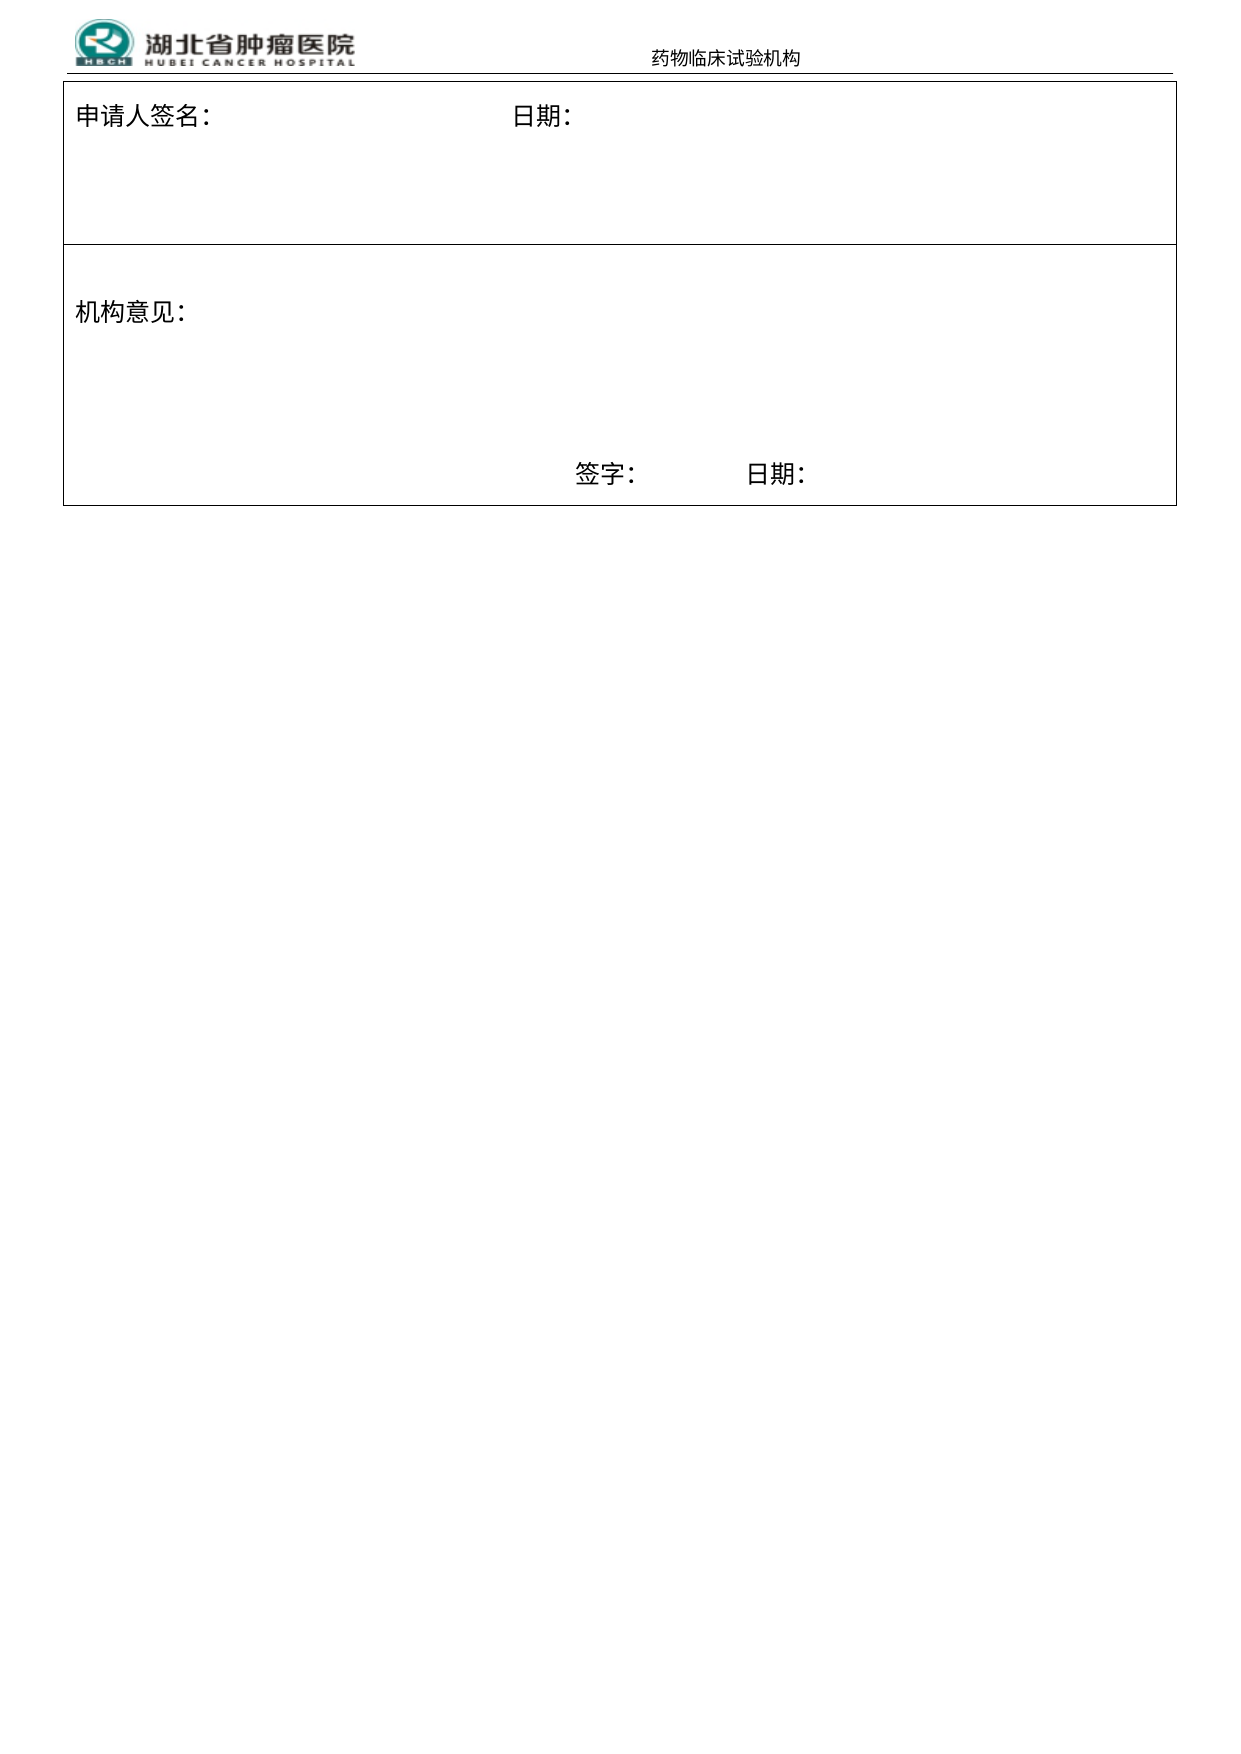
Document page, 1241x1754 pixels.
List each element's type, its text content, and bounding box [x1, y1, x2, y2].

table_cell 申请人签名： 日期： [64, 82, 1176, 244]
table_cell 机构意见： 签字： 日期： [64, 245, 1176, 505]
picture [75, 19, 355, 66]
